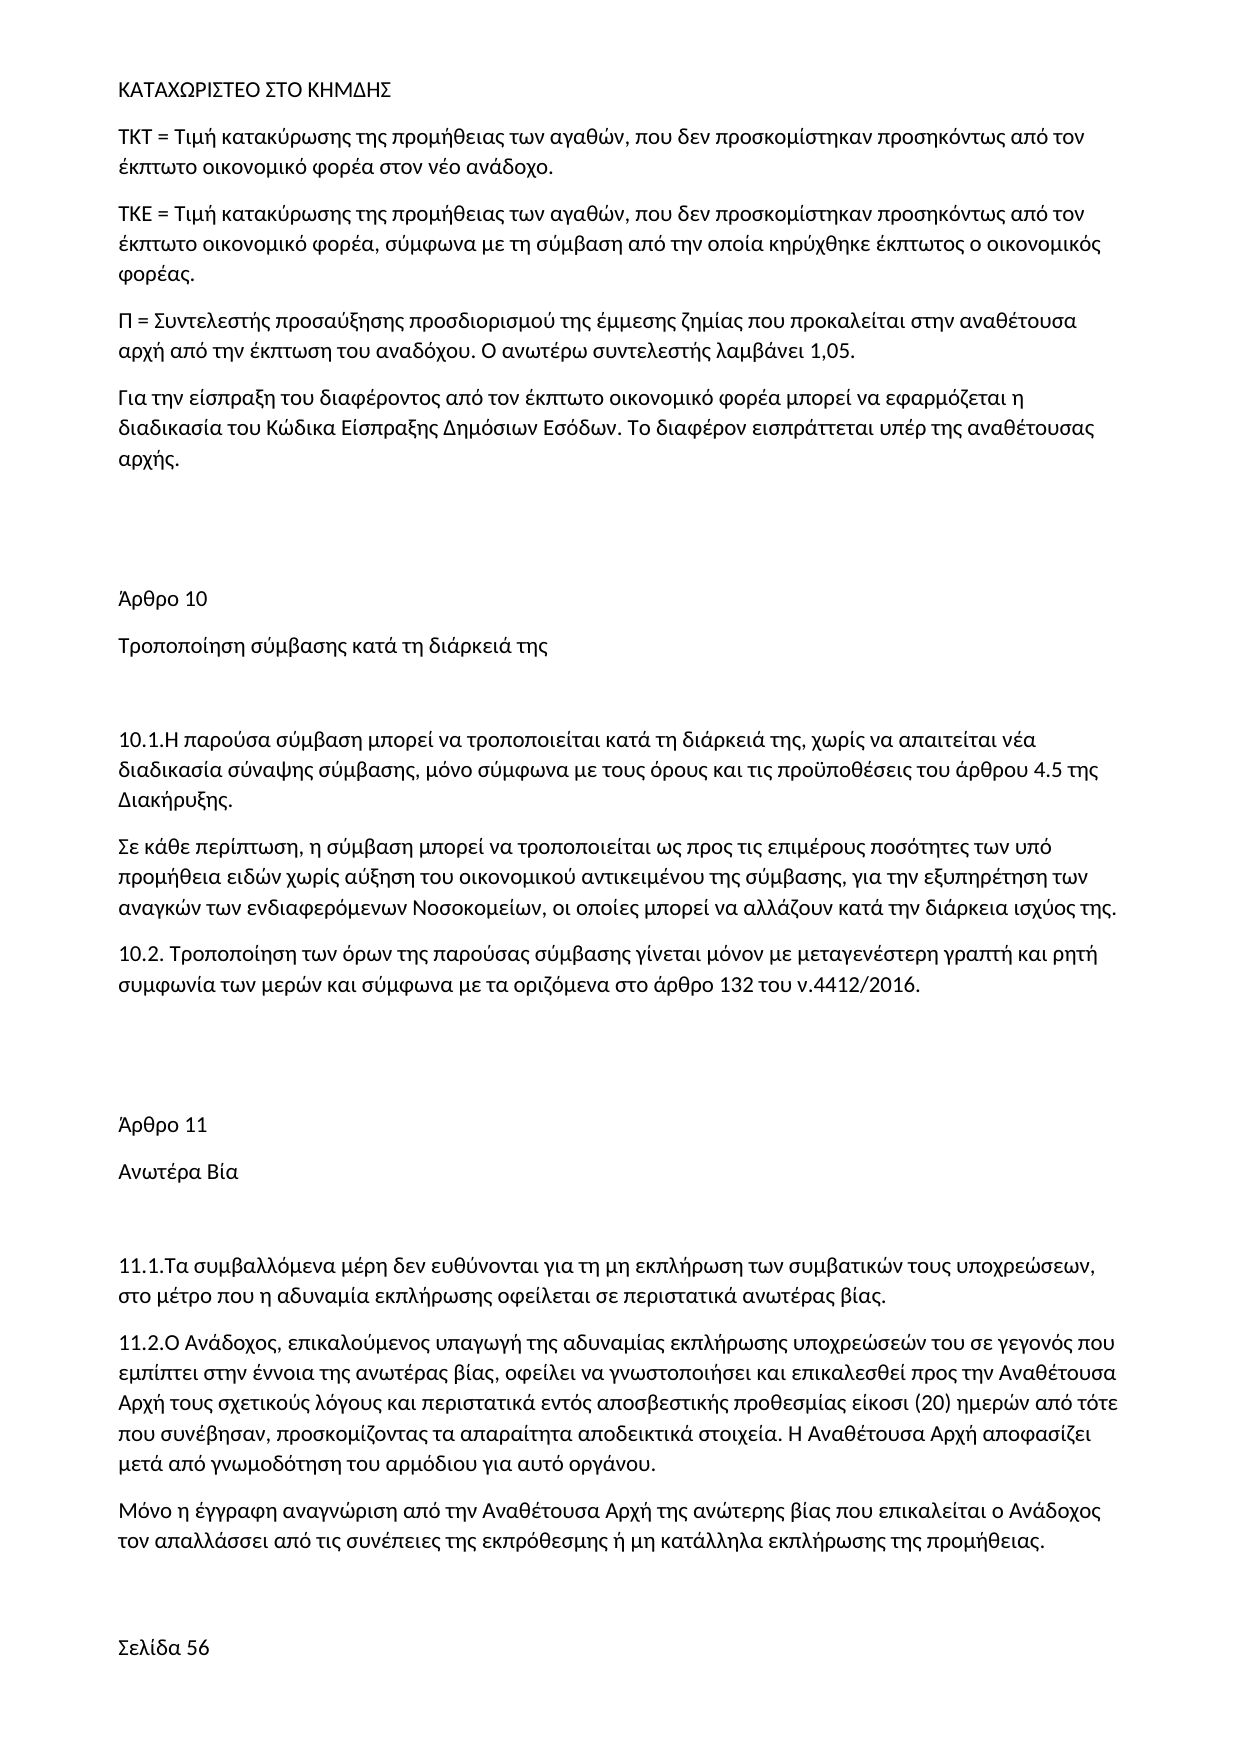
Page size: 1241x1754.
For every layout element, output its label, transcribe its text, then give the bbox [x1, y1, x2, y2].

text Μόνο η έγγραφη αναγνώριση από την Αναθέτουσα Αρχή της ανώτερης βίας που επικαλείται ο Ανάδοχος τον απαλλάσσει από τις συνέπειες της εκπρόθεσμης ή μη κατάλληλα εκπλήρωσης της προμήθειας. [118, 1496, 1122, 1554]
text 10.1.Η παρούσα σύμβαση μπορεί να τροποποιείται κατά τη διάρκειά της, χωρίς να απαιτείται νέα διαδικασία σύναψης σύμβασης, μόνο σύμφωνα με τους όρους και τις προϋποθέσεις του άρθρου 4.5 της Διακήρυξης. [118, 725, 1122, 813]
text Για την είσπραξη του διαφέροντος από τον έκπτωτο οικονομικό φορέα μπορεί να εφαρμόζεται η διαδικασία του Κώδικα Είσπραξης Δημόσιων Εσόδων. Το διαφέρον εισπράττεται υπέρ της αναθέτουσας αρχής. [118, 383, 1122, 472]
text Σε κάθε περίπτωση, η σύμβαση μπορεί να τροποποιείται ως προς τις επιμέρους ποσότητες των υπό προμήθεια ειδών χωρίς αύξηση του οικονομικού αντικειμένου της σύμβασης, για την εξυπηρέτηση των αναγκών των ενδιαφερόμενων Νοσοκομείων, οι οποίες μπορεί να αλλάζουν κατά την διάρκεια ισχύος της. [118, 832, 1122, 921]
text Π = Συντελεστής προσαύξησης προσδιορισμού της έμμεσης ζημίας που προκαλείται στην αναθέτουσα αρχή από την έκπτωση του αναδόχου. Ο ανωτέρω συντελεστής λαμβάνει 1,05. [118, 306, 1122, 364]
text ΤΚΕ = Τιμή κατακύρωσης της προμήθειας των αγαθών, που δεν προσκομίστηκαν προσηκόντως από τον έκπτωτο οικονομικό φορέα, σύμφωνα με τη σύμβαση από την οποία κηρύχθηκε έκπτωτος ο οικονομικός φορέας. [118, 199, 1122, 287]
text Άρθρο 11 [118, 1110, 1122, 1138]
text 11.2.Ο Ανάδοχος, επικαλούμενος υπαγωγή της αδυναμίας εκπλήρωσης υποχρεώσεών του σε γεγονός που εμπίπτει στην έννοια της ανωτέρας βίας, οφείλει να γνωστοποιήσει και επικαλεσθεί προς την Αναθέτουσα Αρχή τους σχετικούς λόγους και περιστατικά εντός αποσβεστικής προθεσμίας είκοσι (20) ημερών από τότε που συνέβησαν, προσκομίζοντας τα απαραίτητα αποδεικτικά στοιχεία. Η Αναθέτουσα Αρχή αποφασίζει μετά από γνωμοδότηση του αρμόδιου για αυτό οργάνου. [118, 1328, 1122, 1477]
text 11.1.Τα συμβαλλόμενα μέρη δεν ευθύνονται για τη μη εκπλήρωση των συμβατικών τους υποχρεώσεων, στο μέτρο που η αδυναμία εκπλήρωσης οφείλεται σε περιστατικά ανωτέρας βίας. [118, 1251, 1122, 1309]
text 10.2. Τροποποίηση των όρων της παρούσας σύμβασης γίνεται μόνον με μεταγενέστερη γραπτή και ρητή συμφωνία των μερών και σύμφωνα με τα οριζόμενα στο άρθρο 132 του ν.4412/2016. [118, 939, 1122, 998]
text ΤΚΤ = Τιμή κατακύρωσης της προμήθειας των αγαθών, που δεν προσκομίστηκαν προσηκόντως από τον έκπτωτο οικονομικό φορέα στον νέο ανάδοχο. [118, 122, 1122, 180]
text Τροποποίηση σύμβασης κατά τη διάρκειά της [118, 631, 1122, 659]
text Ανωτέρα Βία [118, 1157, 1122, 1185]
text Άρθρο 10 [118, 584, 1122, 612]
